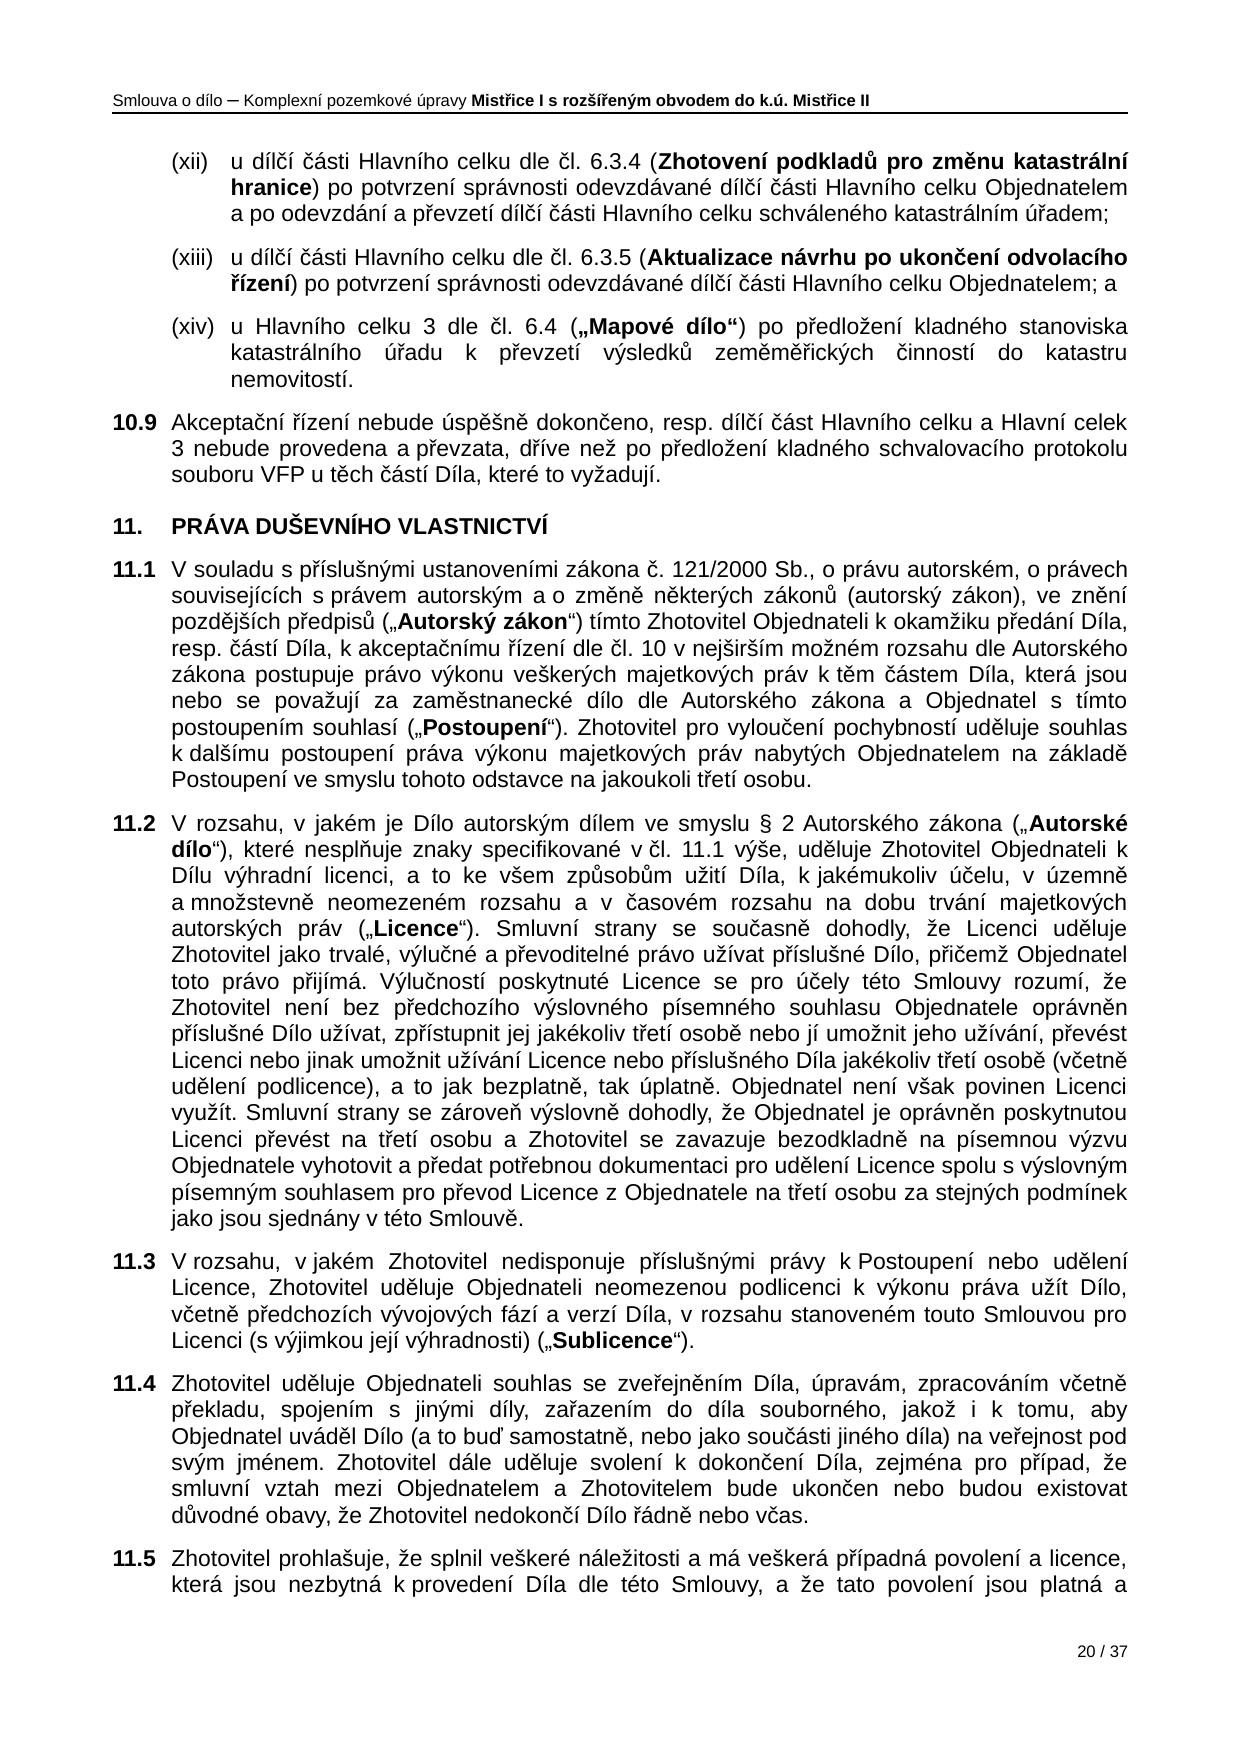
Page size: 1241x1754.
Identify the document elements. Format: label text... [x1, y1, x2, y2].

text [112, 1545, 1128, 1597]
text V rozsahu, v jakém Zhotovitel nedisponuje příslušnými právy k Postoupení nebo udělení Licence, Zhotovitel uděluje Objednateli neomezenou podlicenci k výkonu práva užít Dílo, včetně předchozích vývojových fází a verzí Díla, v rozsahu stanoveném touto Smlouvou pro Licenci (s výjimkou její výhradnosti) („Sublicence“). [112, 1248, 1128, 1353]
list u Hlavního celku 3 dle čl. 6.4 („Mapové dílo“) po předložení kladného stanoviska katastrálního úřadu k převzetí výsledků zeměměřických činností do katastru nemovitostí. [171, 313, 1128, 392]
text V rozsahu, v jakém je Dílo autorským dílem ve smyslu § 2 Autorského zákona („Autorské dílo“), které nesplňuje znaky specifikované v čl. 11.1 výše, uděluje Zhotovitel Objednateli k Dílu výhradní licenci, a to ke všem způsobům užití Díla, k jakémukoliv účelu, v územně a množstevně neomezeném rozsahu a v časovém rozsahu na dobu trvání majetkových autorských práv („Licence“). Smluvní strany se současně dohodly, že Licenci uděluje Zhotovitel jako trvalé, výlučné a převoditelné právo užívat příslušné Dílo, přičemž Objednatel toto právo přijímá. Výlučností poskytnuté Licence se pro účely této Smlouvy rozumí, že Zhotovitel není bez předchozího výslovného písemného souhlasu Objednatele oprávněn příslušné Dílo užívat, zpřístupnit jej jakékoliv třetí osobě nebo jí umožnit jeho užívání, převést Licenci nebo jinak umožnit užívání Licence nebo příslušného Díla jakékoliv třetí osobě (včetně udělení podlicence), a to jak bezplatně, tak úplatně. Objednatel není však povinen Licenci využít. Smluvní strany se zároveň výslovně dohodly, že Objednatel je oprávněn poskytnutou Licenci převést na třetí osobu a Zhotovitel se zavazuje bezodkladně na písemnou výzvu Objednatele vyhotovit a předat potřebnou dokumentaci pro udělení Licence spolu s výslovným písemným souhlasem pro převod Licence z Objednatele na třetí osobu za stejných podmínek jako jsou sjednány v této Smlouvě. [112, 809, 1128, 1231]
text Práva duševního vlastnictví [112, 513, 1128, 539]
text Zhotovitel uděluje Objednateli souhlas se zveřejněním Díla, úpravám, zpracováním včetně překladu, spojením s jinými díly, zařazením do díla souborného, jakož i k tomu, aby Objednatel uváděl Dílo (a to buď samostatně, nebo jako součásti jiného díla) na veřejnost pod svým jménem. Zhotovitel dále uděluje svolení k dokončení Díla, zejména pro případ, že smluvní vztah mezi Objednatelem a Zhotovitelem bude ukončen nebo budou existovat důvodné obavy, že Zhotovitel nedokončí Dílo řádně nebo včas. [112, 1370, 1128, 1528]
text V souladu s příslušnými ustanoveními zákona č. 121/2000 Sb., o právu autorském, o právech souvisejících s právem autorským a o změně některých zákonů (autorský zákon), ve znění pozdějších předpisů („Autorský zákon“) tímto Zhotovitel Objednateli k okamžiku předání Díla, resp. částí Díla, k akceptačnímu řízení dle čl. 10 v nejširším možném rozsahu dle Autorského zákona postupuje právo výkonu veškerých majetkových práv k těm částem Díla, která jsou nebo se považují za zaměstnanecké dílo dle Autorského zákona a Objednatel s tímto postoupením souhlasí („Postoupení“). Zhotovitel pro vyloučení pochybností uděluje souhlas k dalšímu postoupení práva výkonu majetkových práv nabytých Objednatelem na základě Postoupení ve smyslu tohoto odstavce na jakoukoli třetí osobu. [112, 556, 1128, 793]
list u dílčí části Hlavního celku dle čl. 6.3.4 (Zhotovení podkladů pro změnu katastrální hranice) po potvrzení správnosti odevzdávané dílčí části Hlavního celku Objednatelem a po odevzdání a převzetí dílčí části Hlavního celku schváleného katastrálním úřadem; [171, 148, 1128, 227]
text Akceptační řízení nebude úspěšně dokončeno, resp. dílčí část Hlavního celku a Hlavní celek 3 nebude provedena a převzata, dříve než po předložení kladného schvalovacího protokolu souboru VFP u těch částí Díla, které to vyžadují. [112, 408, 1128, 488]
list u dílčí části Hlavního celku dle čl. 6.3.5 (Aktualizace návrhu po ukončení odvolacího řízení) po potvrzení správnosti odevzdávané dílčí části Hlavního celku Objednatelem; a [171, 243, 1128, 296]
